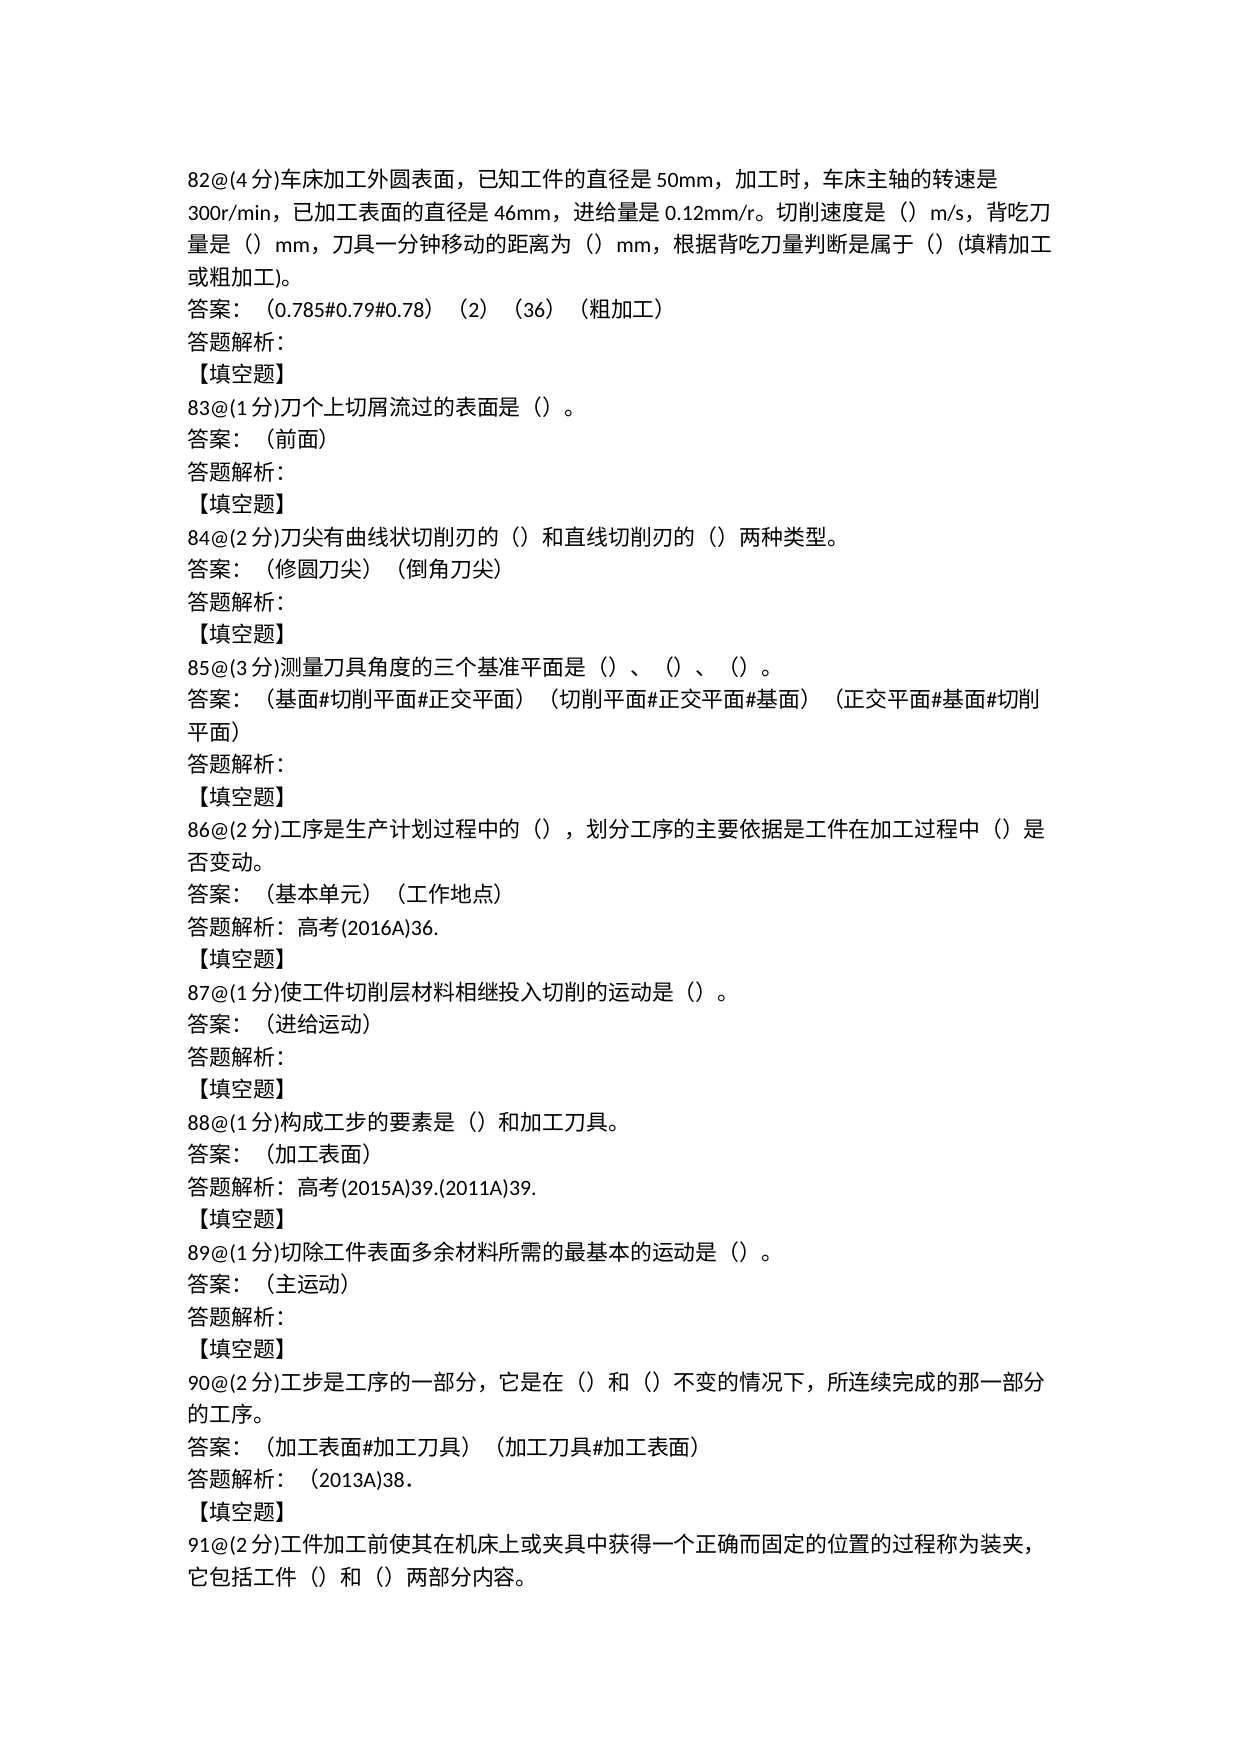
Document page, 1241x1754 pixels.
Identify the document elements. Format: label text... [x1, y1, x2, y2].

text 【填空题】 [187, 779, 1053, 812]
text 87@(1分)使工件切削层材料相继投入切削的运动是（）。 [187, 974, 1053, 1007]
text 答题解析： [187, 1039, 1053, 1072]
text 89@(1分)切除工件表面多余材料所需的最基本的运动是（）。 [187, 1234, 1053, 1267]
text 84@(2分)刀尖有曲线状切削刃的（）和直线切削刃的（）两种类型。 [187, 519, 1053, 552]
text 答题解析： [187, 454, 1053, 487]
text 答题解析： [187, 1299, 1053, 1332]
text 答案：（加工表面） [187, 1137, 1053, 1169]
text 【填空题】 [187, 942, 1053, 974]
text 答案：（前面） [187, 422, 1053, 454]
text 答题解析： [187, 584, 1053, 617]
text 83@(1分)刀个上切屑流过的表面是（）。 [187, 389, 1053, 422]
text 答题解析：高考(2015A)39.(2011A)39. [187, 1169, 1053, 1202]
text 【填空题】 [187, 1202, 1053, 1234]
text 【填空题】 [187, 357, 1053, 389]
text 答案：（进给运动） [187, 1007, 1053, 1039]
text 答案：（基面#切削平面#正交平面）（切削平面#正交平面#基面）（正交平面#基面#切削平面） [187, 682, 1053, 747]
text 答案：（加工表面#加工刀具）（加工刀具#加工表面） [187, 1429, 1053, 1462]
text 答题解析： [187, 324, 1053, 357]
text 【填空题】 [187, 1494, 1053, 1527]
text 91@(2分)工件加工前使其在机床上或夹具中获得一个正确而固定的位置的过程称为装夹，它包括工件（）和（）两部分内容。 [187, 1527, 1053, 1592]
text 90@(2分)工步是工序的一部分，它是在（）和（）不变的情况下，所连续完成的那一部分的工序。 [187, 1364, 1053, 1429]
text 答案：（修圆刀尖）（倒角刀尖） [187, 552, 1053, 584]
text 【填空题】 [187, 1332, 1053, 1364]
text 85@(3分)测量刀具角度的三个基准平面是（）、（）、（）。 [187, 649, 1053, 682]
text 86@(2分)工序是生产计划过程中的（），划分工序的主要依据是工件在加工过程中（）是否变动。 [187, 812, 1053, 877]
text 答案：（主运动） [187, 1267, 1053, 1299]
text 答题解析： [187, 747, 1053, 779]
text 答案：（0.785#0.79#0.78）（2）（36）（粗加工） [187, 292, 1053, 324]
text 【填空题】 [187, 617, 1053, 649]
text 【填空题】 [187, 487, 1053, 519]
text 答题解析：（2013A)38． [187, 1462, 1053, 1494]
text 88@(1分)构成工步的要素是（）和加工刀具。 [187, 1104, 1053, 1137]
text 82@(4分)车床加工外圆表面，已知工件的直径是50mm，加工时，车床主轴的转速是300r/min，已加工表面的直径是46mm，进给量是0.12mm/r。切削速度是（）m/s，背吃刀量是（）mm，刀具一分钟移动的距离为（）mm，根据背吃刀量判断是属于（）(填精加工或粗加工)。 [187, 162, 1053, 292]
text 答题解析：高考(2016A)36. [187, 909, 1053, 942]
text 【填空题】 [187, 1072, 1053, 1104]
text 答案：（基本单元）（工作地点） [187, 877, 1053, 909]
